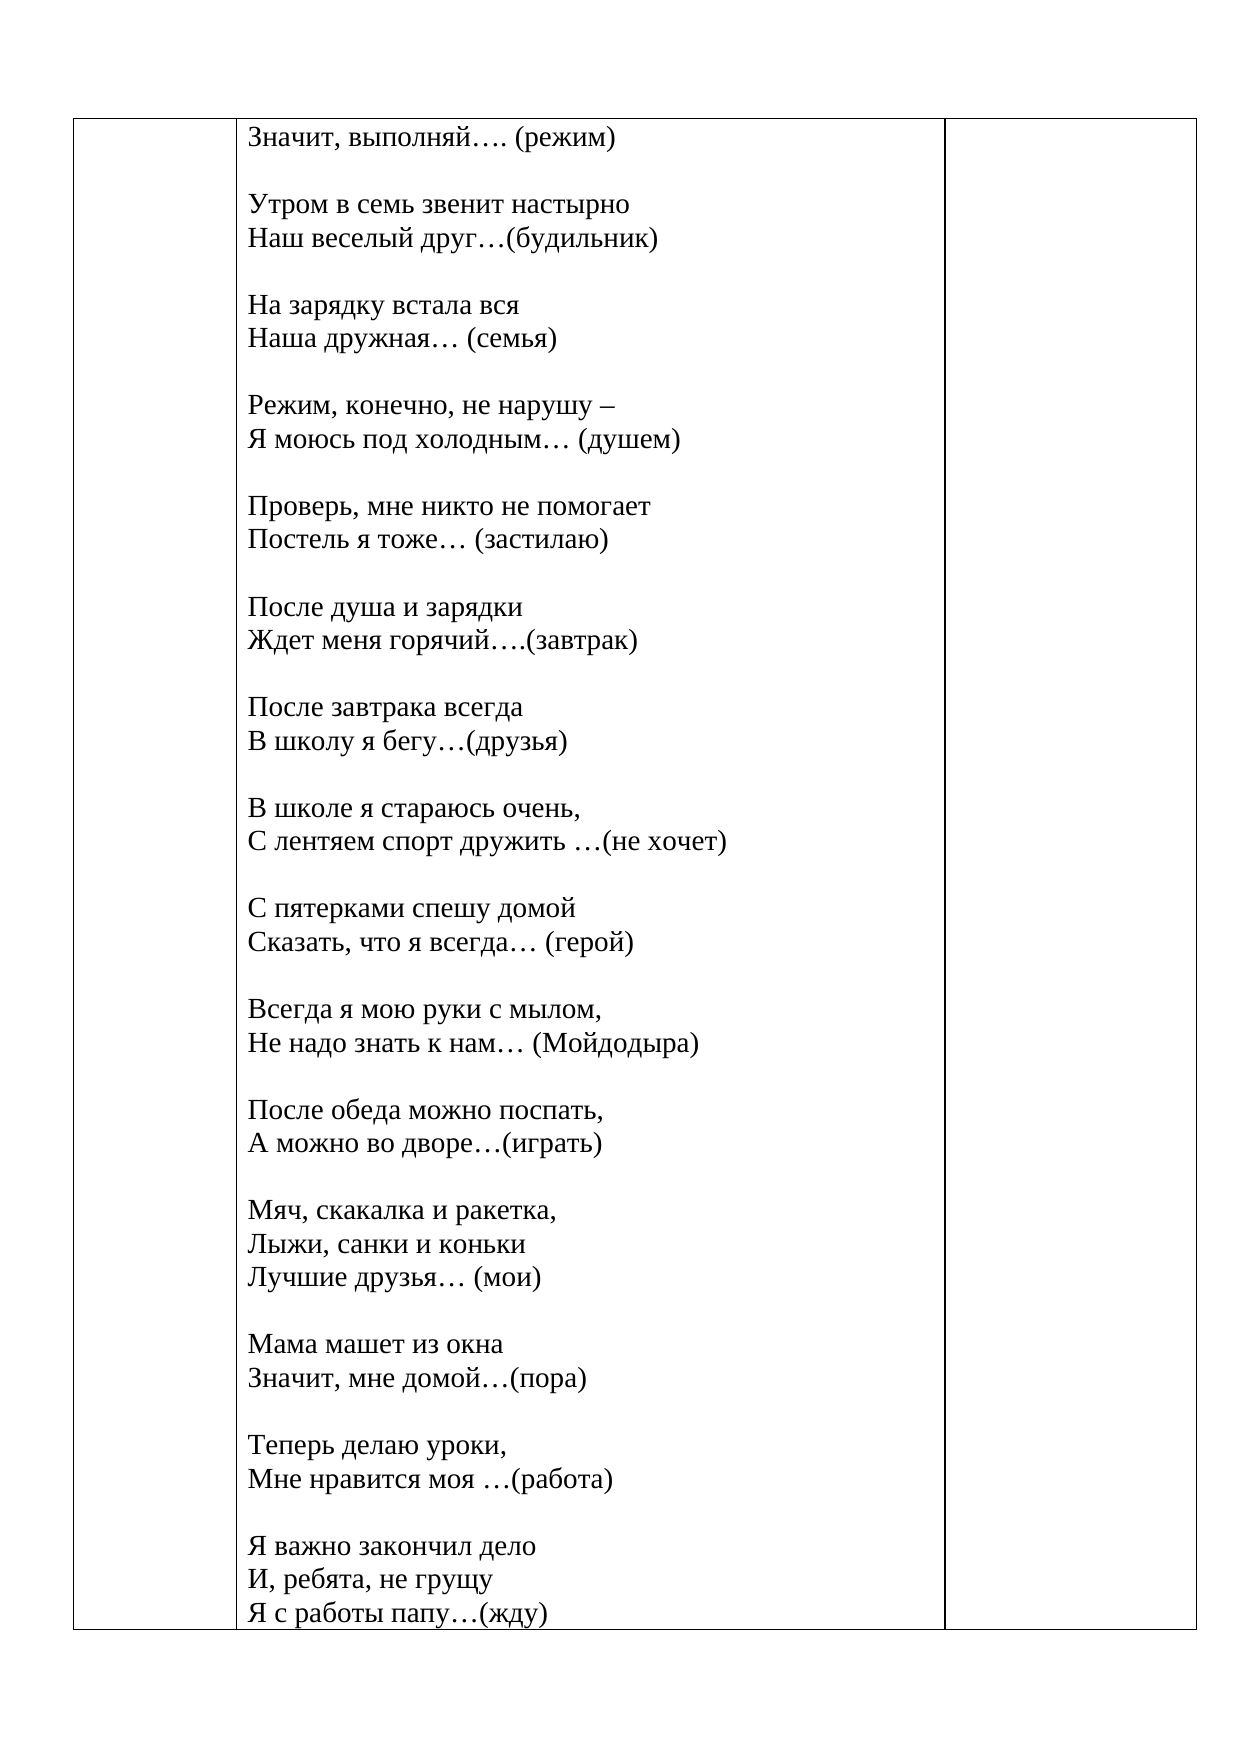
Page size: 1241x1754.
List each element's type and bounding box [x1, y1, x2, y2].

table_cell [946, 119, 1196, 1628]
table_cell [237, 119, 944, 1628]
